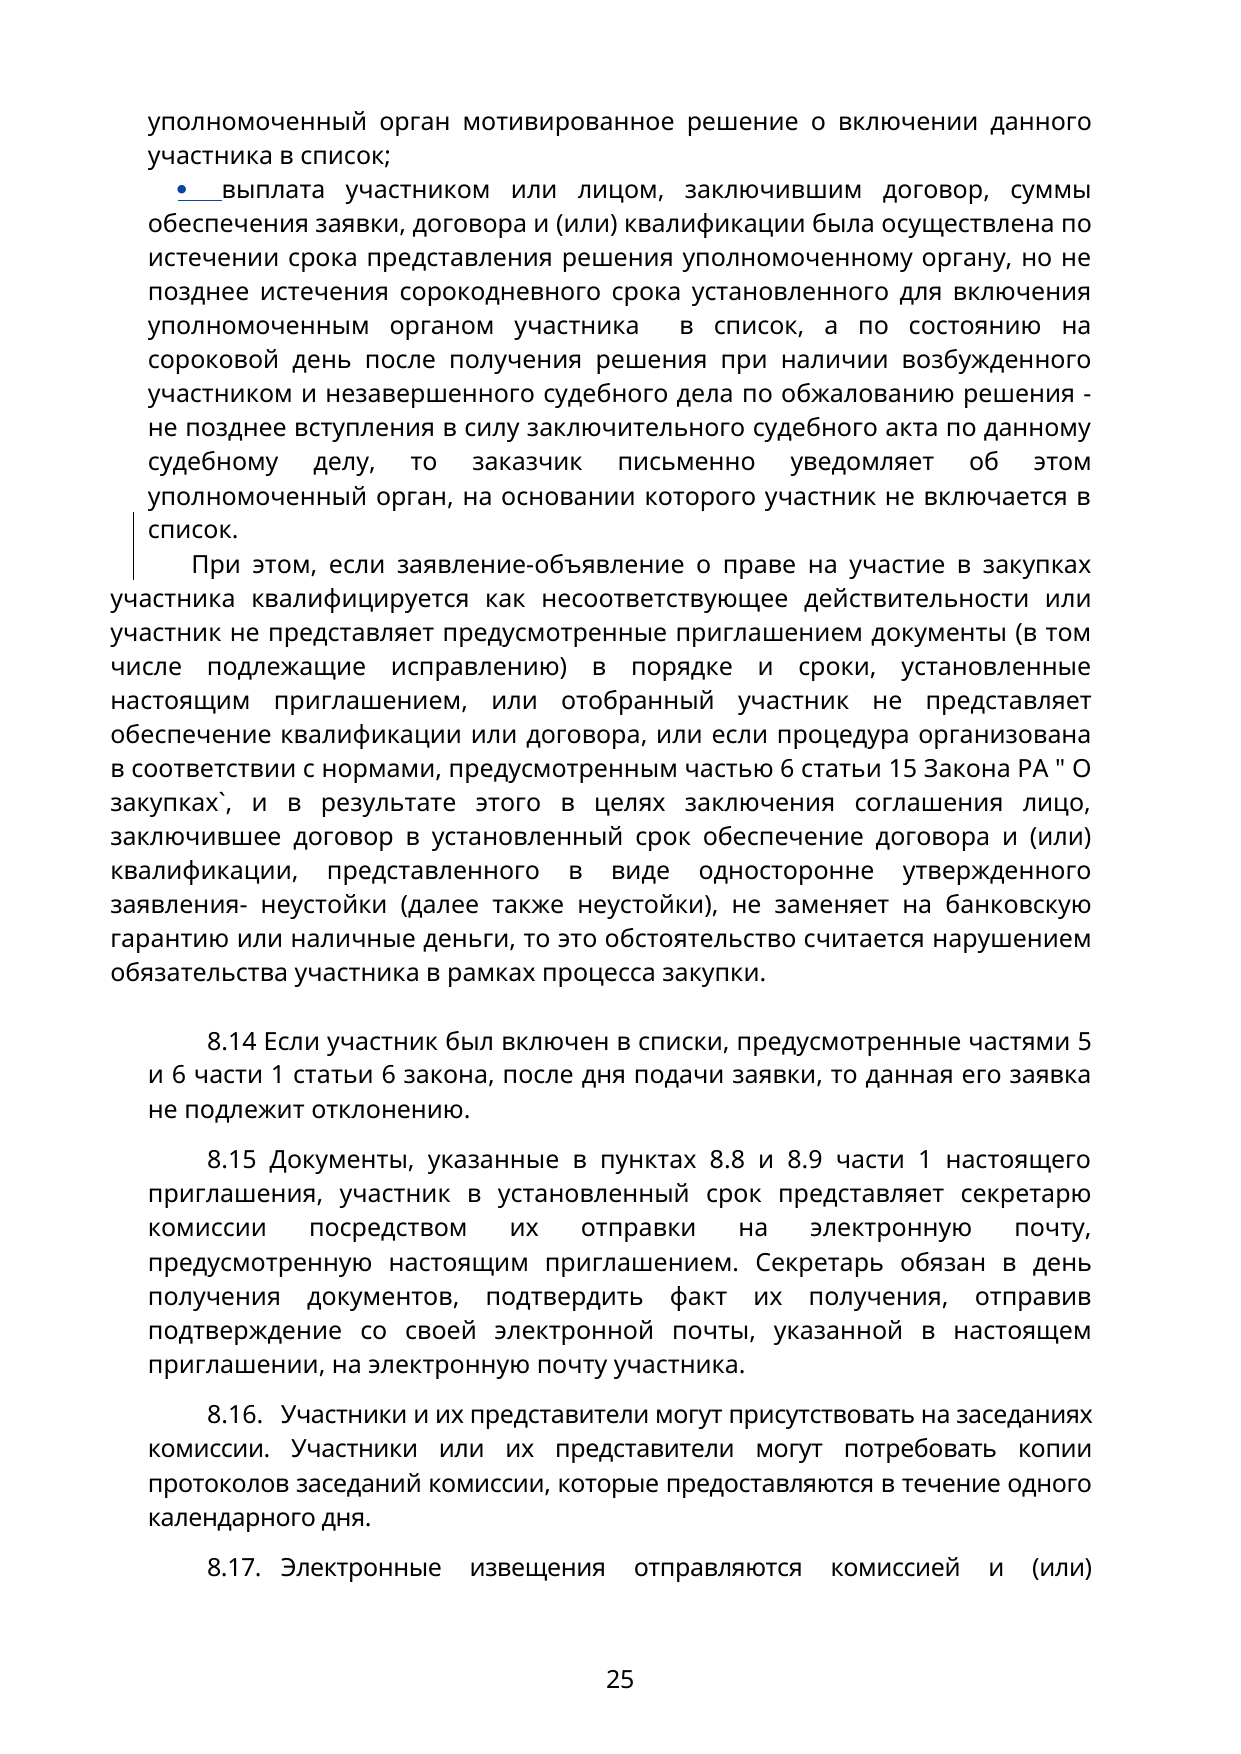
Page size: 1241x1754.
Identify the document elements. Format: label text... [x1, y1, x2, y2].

text 8.14 Если участник был включен в списки, предусмотренные частями 5 и 6 части 1 статьи 6 закона, после дня подачи заявки, то данная его заявка не подлежит отклонению. [148, 1023, 1092, 1125]
list выплата участником или лицом, заключившим договор, суммы обеспечения заявки, договора и (или) квалификации была осуществлена по истечении срока представления решения уполномоченному органу, но не позднее истечения сорокодневного срока установленного для включения уполномоченным органом участника в список, а по состоянию на сороковой день после получения решения при наличии возбужденного участником и незавершенного судебного дела по обжалованию решения -не позднее вступления в силу заключительного судебного акта по данному судебному делу, то заказчик письменно уведомляет об этом уполномоченный орган, на основании которого участник не включается в список. [148, 172, 1092, 546]
text 8.15 Документы, указанные в пунктах 8.8 и 8.9 части 1 настоящего приглашения, участник в установленный срок представляет секретарю комиссии посредством их отправки на электронную почту, предусмотренную настоящим приглашением. Секретарь обязан в день получения документов, подтвердить факт их получения, отправив подтверждение со своей электронной почты, указанной в настоящем приглашении, на электронную почту участника. [148, 1142, 1092, 1380]
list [148, 103, 1092, 172]
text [148, 1550, 1092, 1584]
text 8.16. Участники и их представители могут присутствовать на заседаниях комиссии. Участники или их представители могут потребовать копии протоколов заседаний комиссии, которые предоставляются в течение одного календарного дня. [148, 1397, 1092, 1533]
text При этом, если заявление-объявление о праве на участие в закупках участника квалифицируется как несоответствующее действительности или участник не представляет предусмотренные приглашением документы (в том числе подлежащие исправлению) в порядке и сроки, установленные настоящим приглашением, или отобранный участник не представляет обеспечение квалификации или договора, или если процедура организована в соответствии с нормами, предусмотренным частью 6 статьи 15 Закона РА " О закупках`, и в результате этого в целях заключения соглашения лицо, заключившее договор в установленный срок обеспечение договора и (или) квалификации, представленного в виде односторонне утвержденного заявления- неустойки (далее также неустойки), не заменяет на банковскую гарантию или наличные деньги, то это обстоятельство считается нарушением обязательства участника в рамках процесса закупки. [110, 546, 1092, 989]
